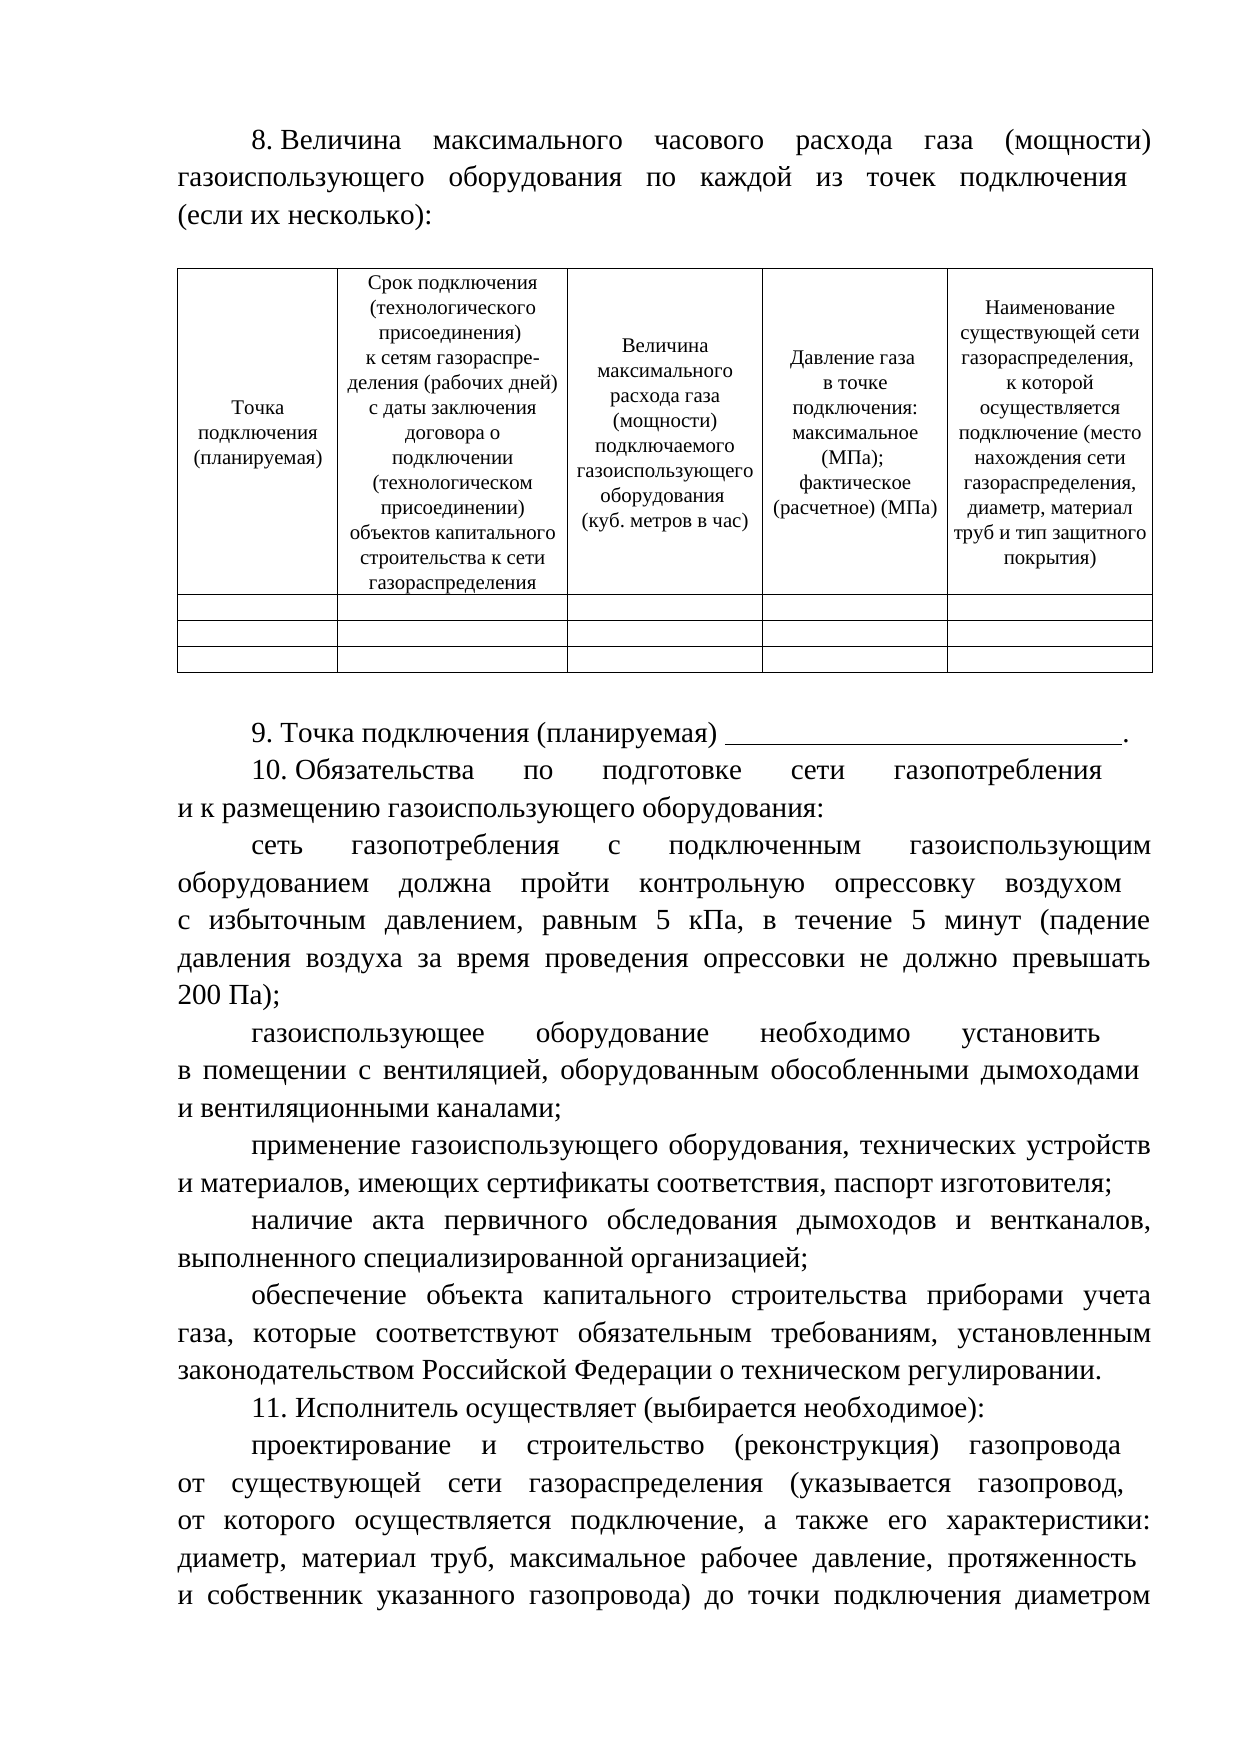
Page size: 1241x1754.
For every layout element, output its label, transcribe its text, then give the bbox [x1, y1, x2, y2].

table_cell [763, 647, 947, 672]
table_cell [338, 621, 567, 646]
table_cell [568, 621, 762, 646]
text 8. Величина максимального часового расхода газа (мощности) газоиспользующего оборудования по каждой из точек подключения (если их несколько): [177, 118, 1152, 231]
table_header Точка подключения (планируемая) [178, 269, 337, 594]
table_cell [948, 621, 1152, 646]
text 9. Точка подключения (планируемая) . [177, 711, 1152, 748]
text наличие акта первичного обследования дымоходов и вентканалов, выполненного специализированной организацией; [177, 1198, 1152, 1273]
table_cell [763, 595, 947, 620]
text газоиспользующее оборудование необходимо установить в помещении с вентиляцией, оборудованным обособленными дымоходами и вентиляционными каналами; [177, 1011, 1152, 1123]
table_header Наименование существующей сети газораспределения, к которой осуществляется подключение (место нахождения сети газораспределения, диаметр, материал труб и тип защитного покрытия) [948, 269, 1152, 594]
table_cell [948, 595, 1152, 620]
table_cell [338, 647, 567, 672]
table_cell [338, 595, 567, 620]
table_cell [568, 595, 762, 620]
text 10. Обязательства по подготовке сети газопотребления и к размещению газоиспользующего оборудования: [177, 748, 1152, 823]
table_header Срок подключения (технологического присоединения) к сетям газораспределения (рабочих дней) с даты заключения договора о подключении (технологическом присоединении) объектов капитального строительства к сети газораспределения [338, 269, 567, 594]
table_cell [948, 647, 1152, 672]
text применение газоиспользующего оборудования, технических устройств и материалов, имеющих сертификаты соответствия, паспорт изготовителя; [177, 1123, 1152, 1198]
table_cell [178, 647, 337, 672]
table_cell [763, 621, 947, 646]
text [177, 1423, 1152, 1611]
table_header Величина максимального расхода газа (мощности) подключаемого газоиспользующего оборудования (куб. метров в час) [568, 269, 762, 594]
text сеть газопотребления с подключенным газоиспользующим оборудованием должна пройти контрольную опрессовку воздухом с избыточным давлением, равным 5 кПа, в течение 5 минут (падение давления воздуха за время проведения опрессовки не должно превышать 200 Па); [177, 823, 1152, 1011]
text обеспечение объекта капитального строительства приборами учета газа, которые соответствуют обязательным требованиям, установленным законодательством Российской Федерации о техническом регулировании. [177, 1273, 1152, 1386]
table_cell [178, 621, 337, 646]
table_cell [178, 595, 337, 620]
text 11. Исполнитель осуществляет (выбирается необходимое): [177, 1386, 1152, 1423]
table_cell [568, 647, 762, 672]
table_header Давление газа в точке подключения: максимальное (МПа); фактическое (расчетное) (МПа) [763, 269, 947, 594]
